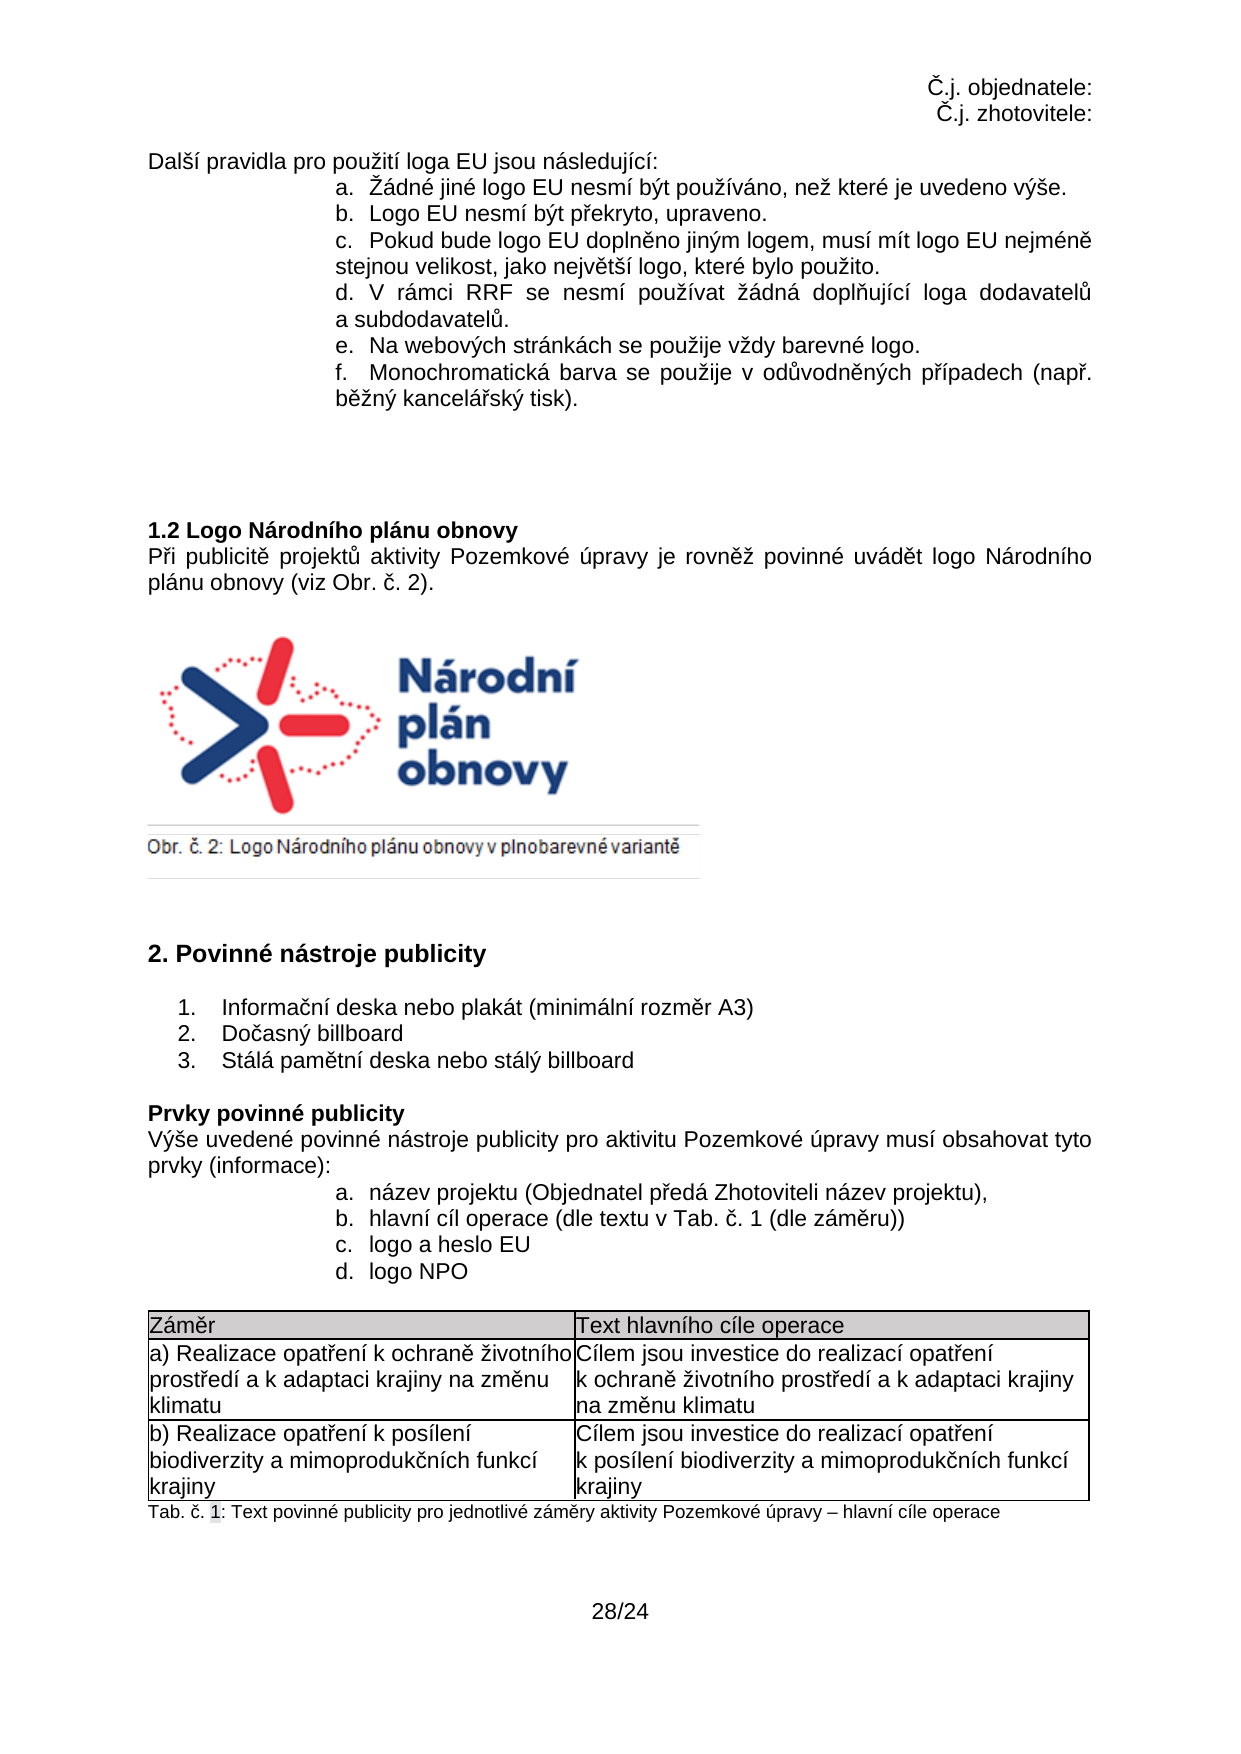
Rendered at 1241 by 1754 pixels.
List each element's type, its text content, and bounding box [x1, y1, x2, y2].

table_header Text hlavního cíle operace [576, 1312, 1088, 1338]
list Monochromatická barva se použije v odůvodněných případech (např. běžný kancelářský tisk). [335, 358, 1093, 411]
list logo a heslo EU [335, 1231, 1093, 1258]
list hlavní cíl operace (dle textu v Tab. č. 1 (dle záměru)) [335, 1205, 1093, 1231]
list Dočasný billboard [177, 1020, 1093, 1047]
list logo NPO [335, 1258, 1093, 1284]
text Tab. č. 1: Text povinné publicity pro jednotlivé záměry aktivity Pozemkové úpravy – hlavní cíle operace [221, 1501, 1093, 1523]
text Při publicitě projektů aktivity Pozemkové úpravy je rovněž povinné uvádět logo Národního plánu obnovy (viz Obr. č. 2). [148, 543, 1093, 596]
list Žádné jiné logo EU nesmí být používáno, než které je uvedeno výše. [335, 174, 1093, 200]
table_cell Cílem jsou investice do realizací opatření k ochraně životního prostředí a k adaptaci krajiny na změnu klimatu [576, 1340, 1088, 1419]
list Na webových stránkách se použije vždy barevné logo. [335, 332, 1093, 358]
list Logo EU nesmí být překryto, upraveno. [335, 200, 1093, 227]
text 2. Povinné nástroje publicity [148, 939, 1093, 968]
text 1.2 Logo Národního plánu obnovy [148, 517, 1093, 543]
text Prvky povinné publicity [148, 1099, 1093, 1126]
picture [147, 622, 704, 882]
list Pokud bude logo EU doplněno jiným logem, musí mít logo EU nejméně stejnou velikost, jako největší logo, které bylo použito. [335, 227, 1093, 279]
text Další pravidla pro použití loga EU jsou následující: [148, 148, 1093, 174]
list Informační deska nebo plakát (minimální rozměr A3) [177, 994, 1093, 1020]
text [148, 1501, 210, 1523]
text Výše uvedené povinné nástroje publicity pro aktivitu Pozemkové úpravy musí obsahovat tyto prvky (informace): [148, 1126, 1093, 1178]
table_cell a) Realizace opatření k ochraně životního prostředí a k adaptaci krajiny na změnu klimatu [149, 1340, 574, 1419]
table_cell b) Realizace opatření k posílení biodiverzity a mimoprodukčních funkcí krajiny [149, 1421, 574, 1499]
table_header Záměr [149, 1312, 574, 1338]
list V rámci RRF se nesmí používat žádná doplňující loga dodavatelů a subdodavatelů. [335, 279, 1093, 332]
list název projektu (Objednatel předá Zhotoviteli název projektu), [335, 1178, 1093, 1205]
table_cell Cílem jsou investice do realizací opatření k posílení biodiverzity a mimoprodukčních funkcí krajiny [576, 1421, 1088, 1499]
list Stálá pamětní deska nebo stálý billboard [177, 1047, 1093, 1073]
